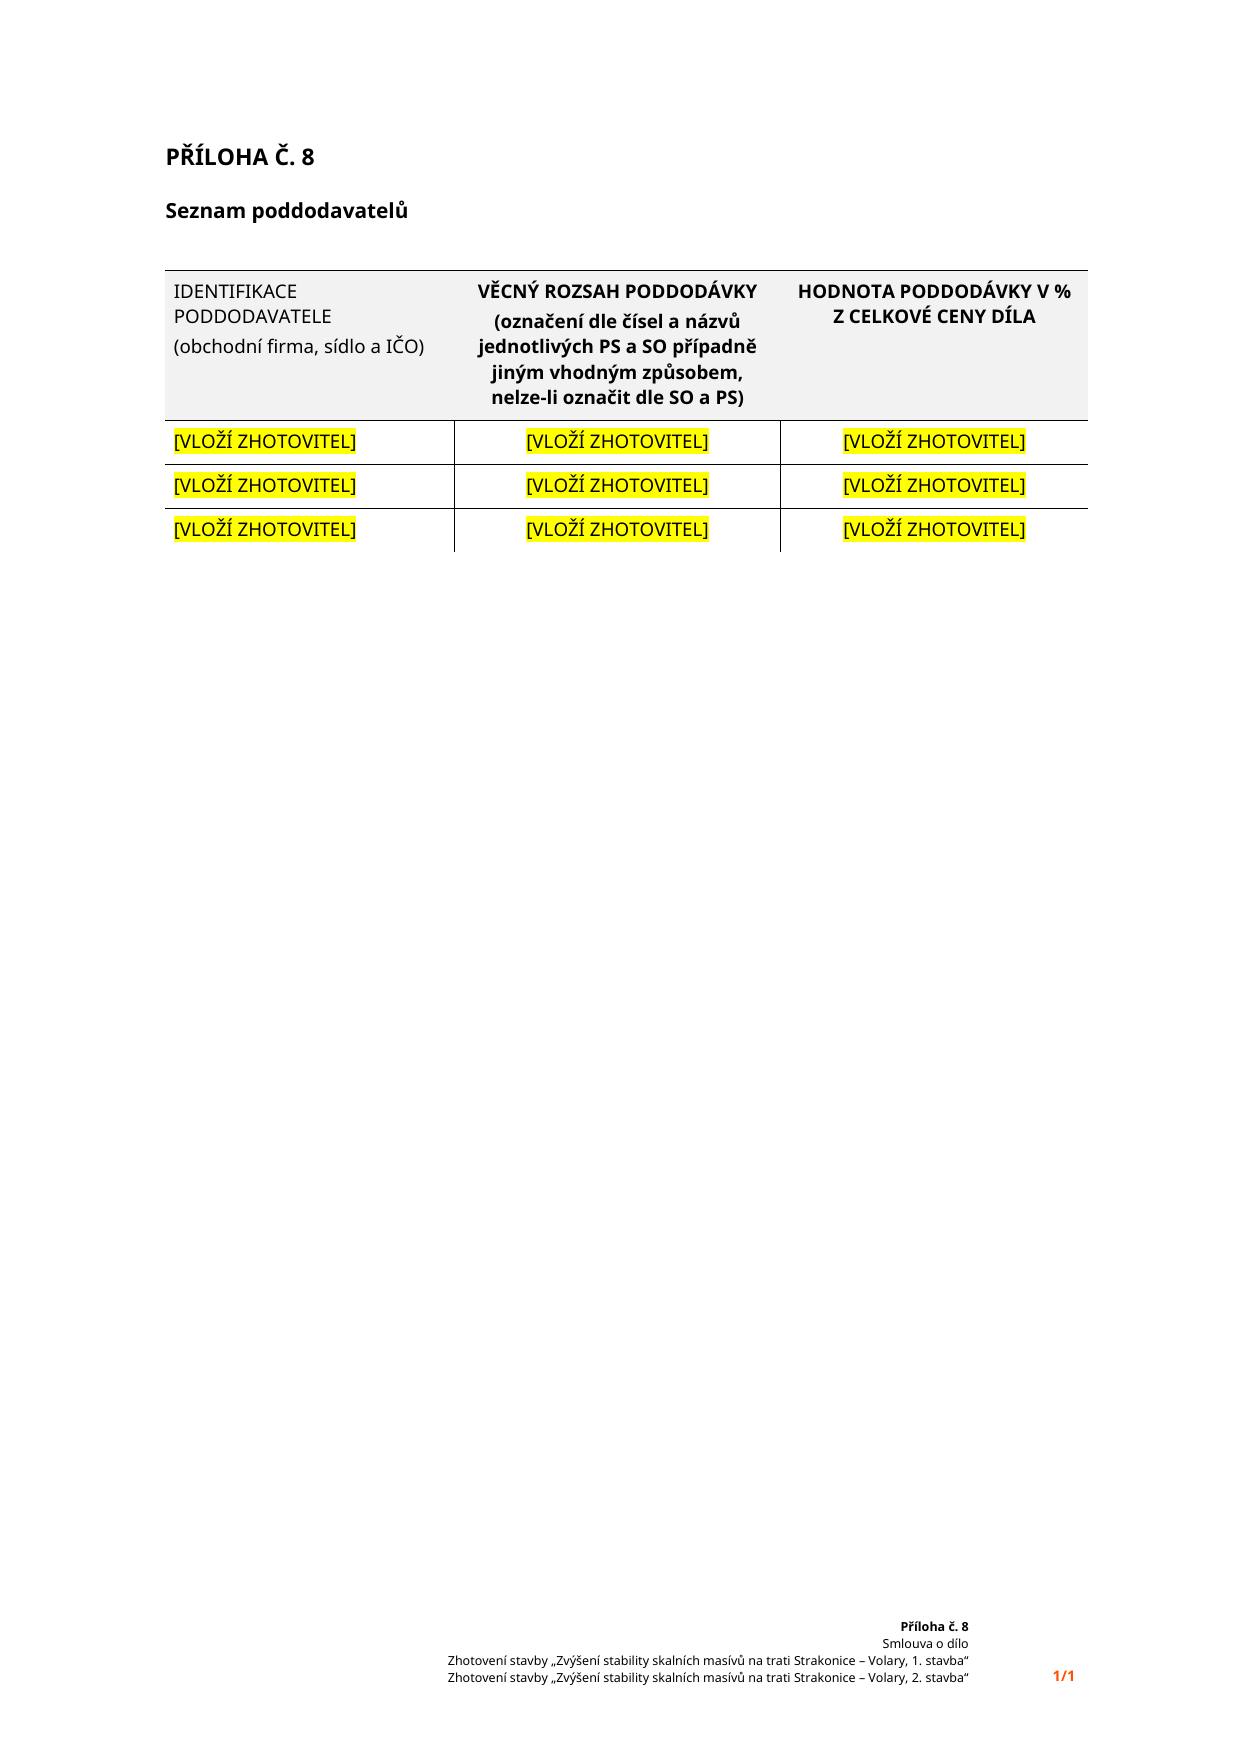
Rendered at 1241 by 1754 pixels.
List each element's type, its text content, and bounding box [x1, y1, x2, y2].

table_cell [VLOŽÍ ZHOTOVITEL] [455, 421, 780, 464]
table_cell [VLOŽÍ ZHOTOVITEL] [165, 465, 454, 508]
table_header Identifikace poddodavatele (obchodní firma, sídlo a IČO) [165, 271, 454, 420]
table_cell [VLOŽÍ ZHOTOVITEL] [781, 509, 1088, 552]
table_cell [VLOŽÍ ZHOTOVITEL] [455, 509, 780, 552]
table_cell [VLOŽÍ ZHOTOVITEL] [165, 421, 454, 464]
table_cell [VLOŽÍ ZHOTOVITEL] [455, 465, 780, 508]
table_cell [VLOŽÍ ZHOTOVITEL] [781, 465, 1088, 508]
table_header Hodnota poddodávky v % z Celkové ceny díla [780, 271, 1088, 420]
table_header Věcný rozsah poddodávky (označení dle čísel a názvů jednotlivých PS a SO případně jiným vhodným způsobem, nelze-li označit dle SO a PS) [454, 271, 780, 420]
table_cell [VLOŽÍ ZHOTOVITEL] [165, 509, 454, 552]
table_cell [VLOŽÍ ZHOTOVITEL] [781, 421, 1088, 464]
text Seznam poddodavatelů [165, 197, 1075, 225]
text Příloha č. 8 [165, 141, 1075, 173]
